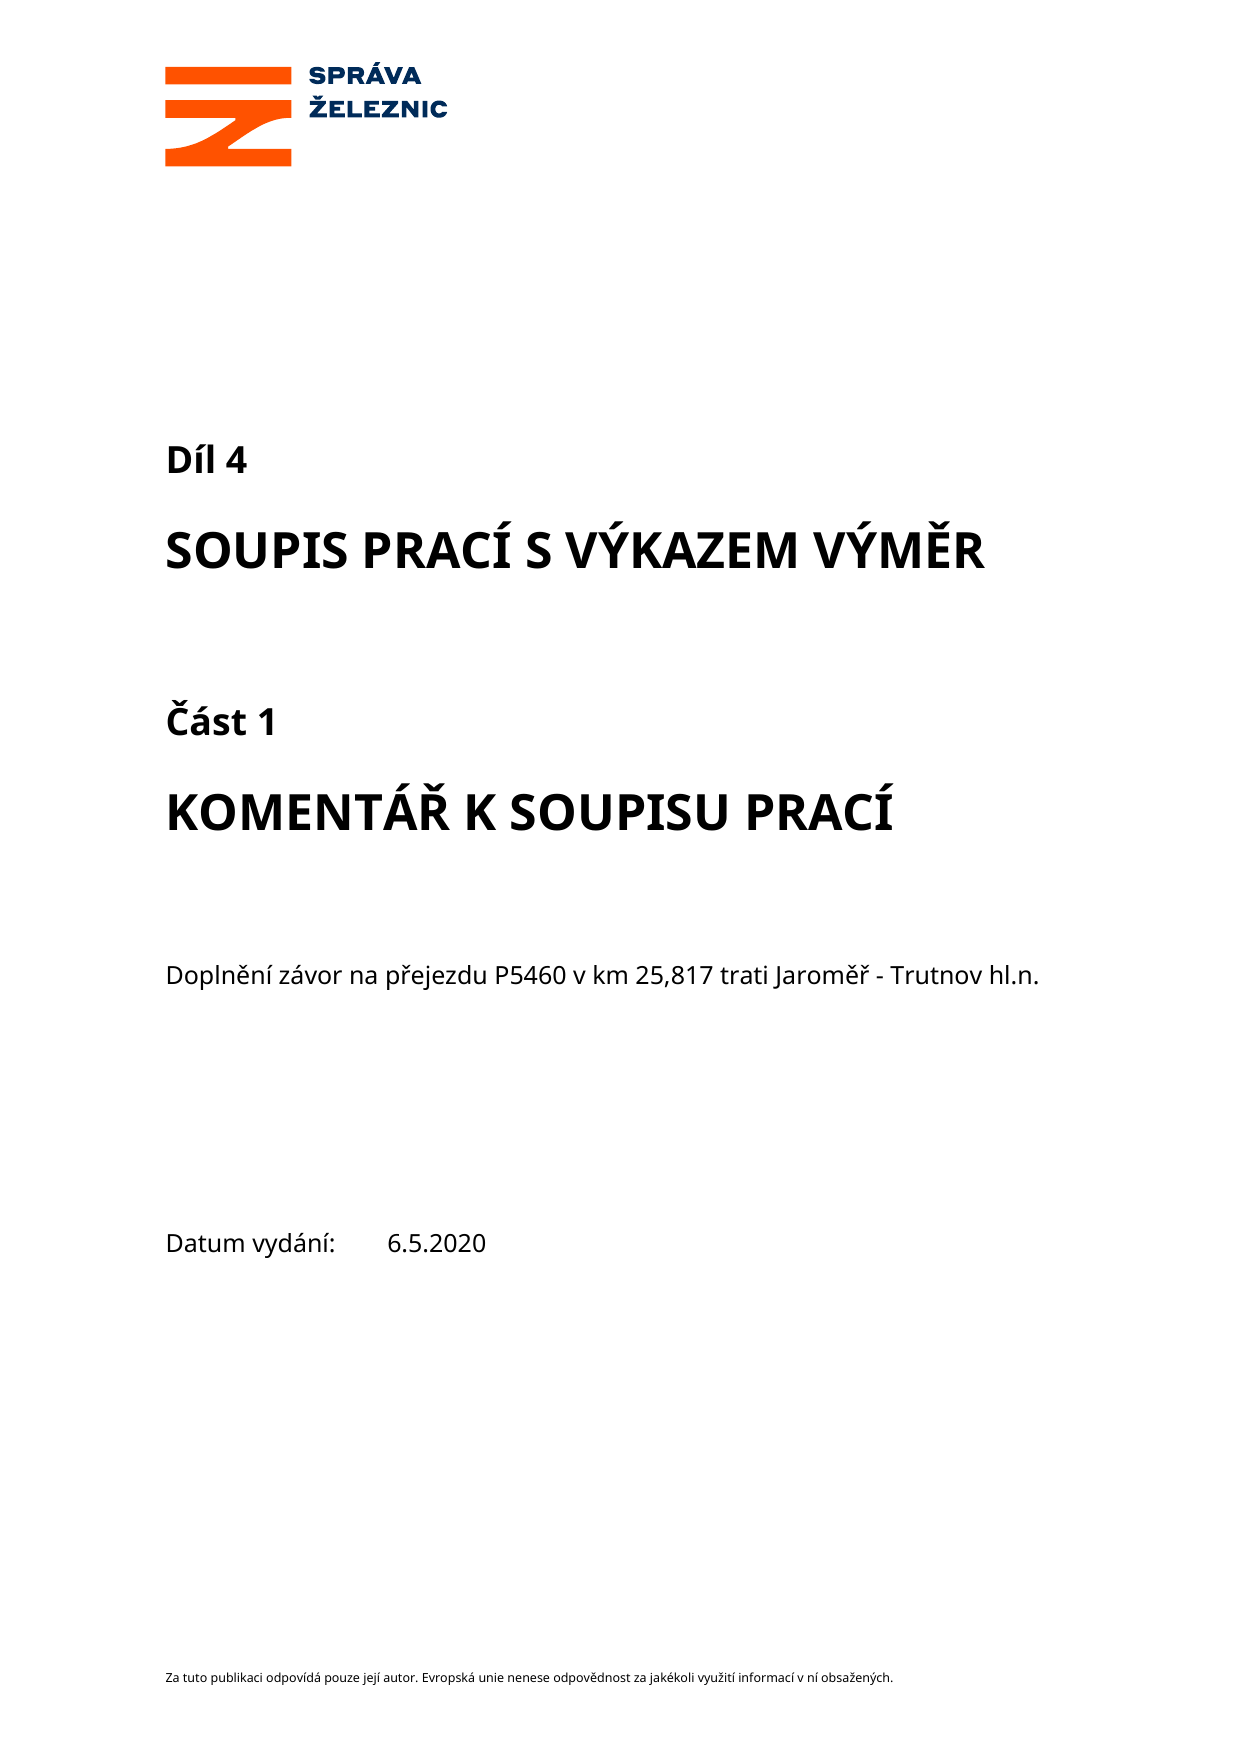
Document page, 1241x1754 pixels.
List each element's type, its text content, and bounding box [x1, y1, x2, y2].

text Datum vydání: 6.5.2020 [165, 1226, 1075, 1260]
text Část 1 [165, 696, 1075, 747]
text SOUPIS PRACÍ S VÝKAZEM VÝMĚR [165, 514, 1075, 583]
text KOMENTÁŘ K SOUPISU PRACÍ [165, 777, 1075, 845]
text Díl 4 [165, 433, 1075, 484]
